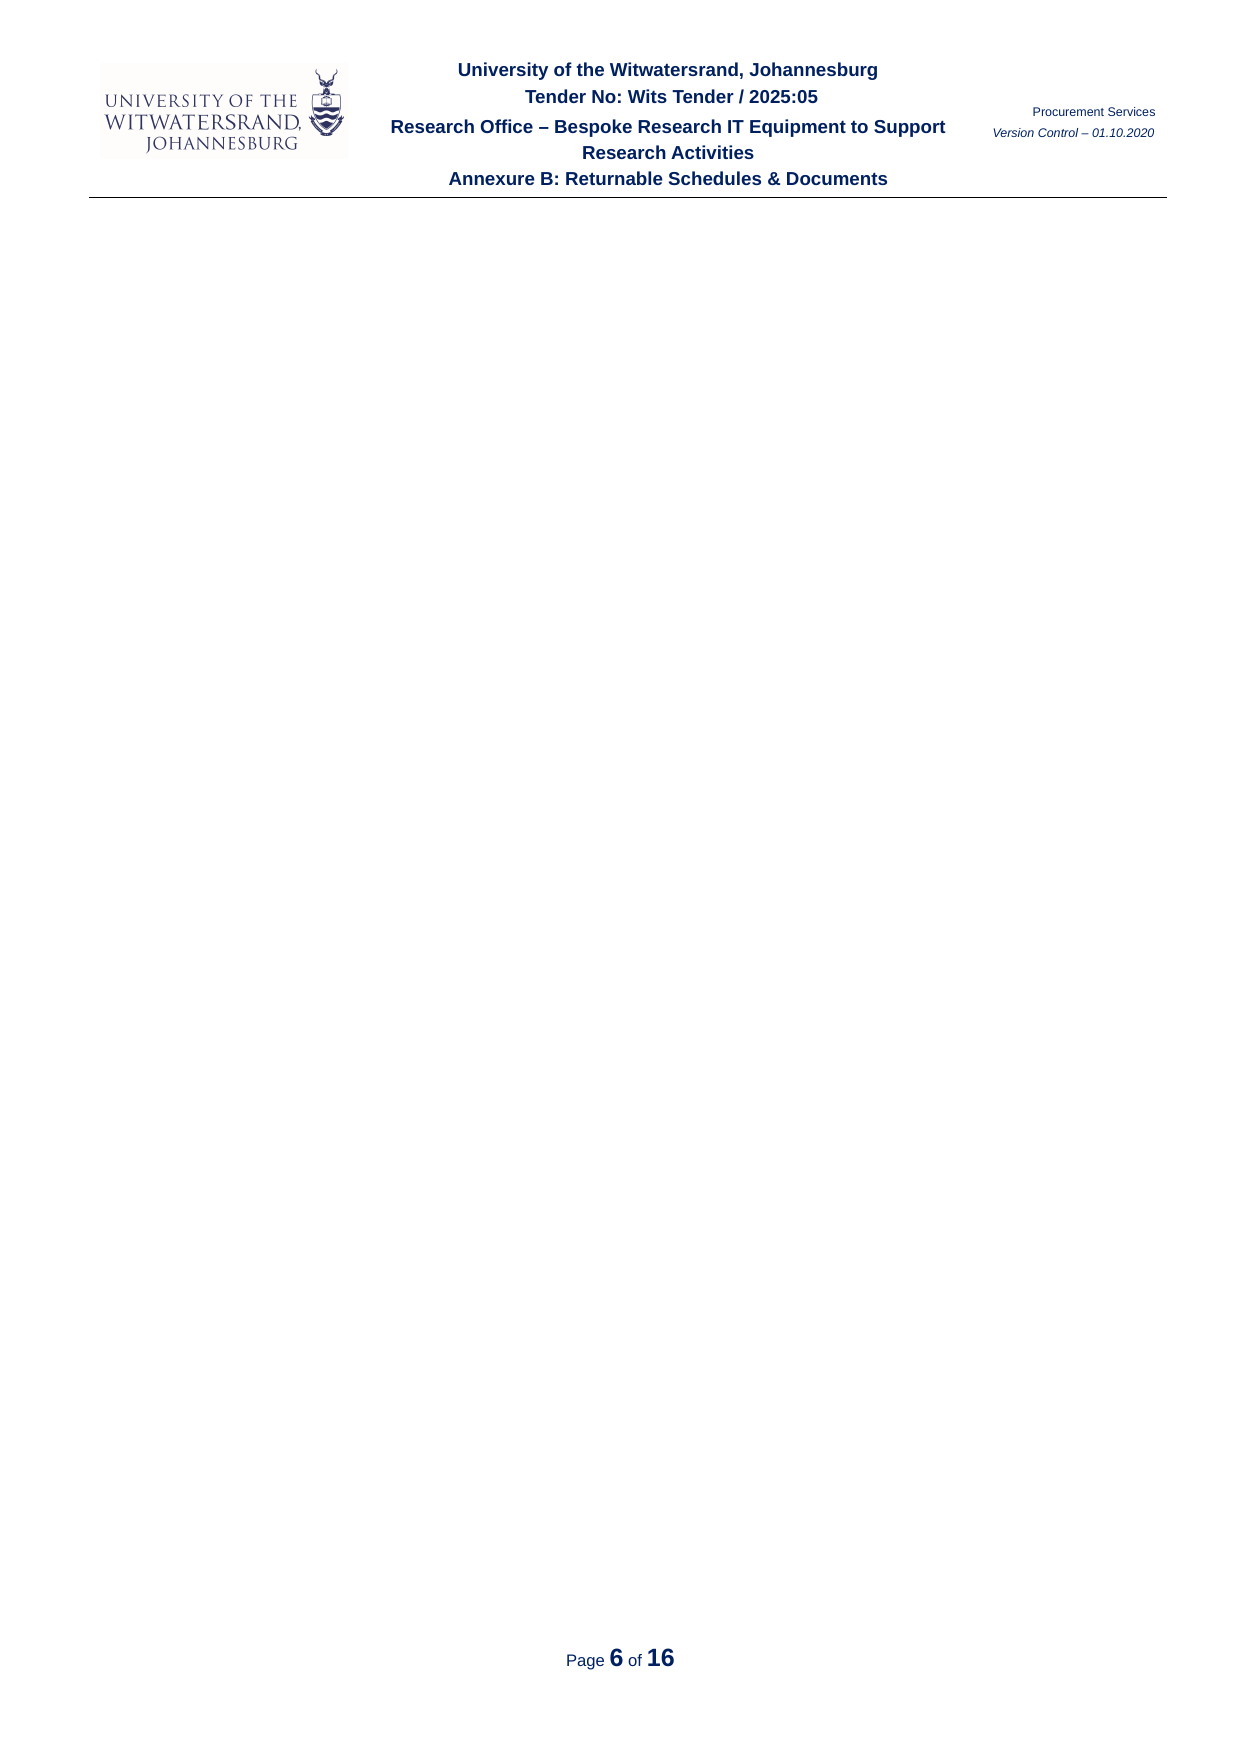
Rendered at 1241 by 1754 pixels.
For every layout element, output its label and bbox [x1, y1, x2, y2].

picture [100, 63, 349, 159]
